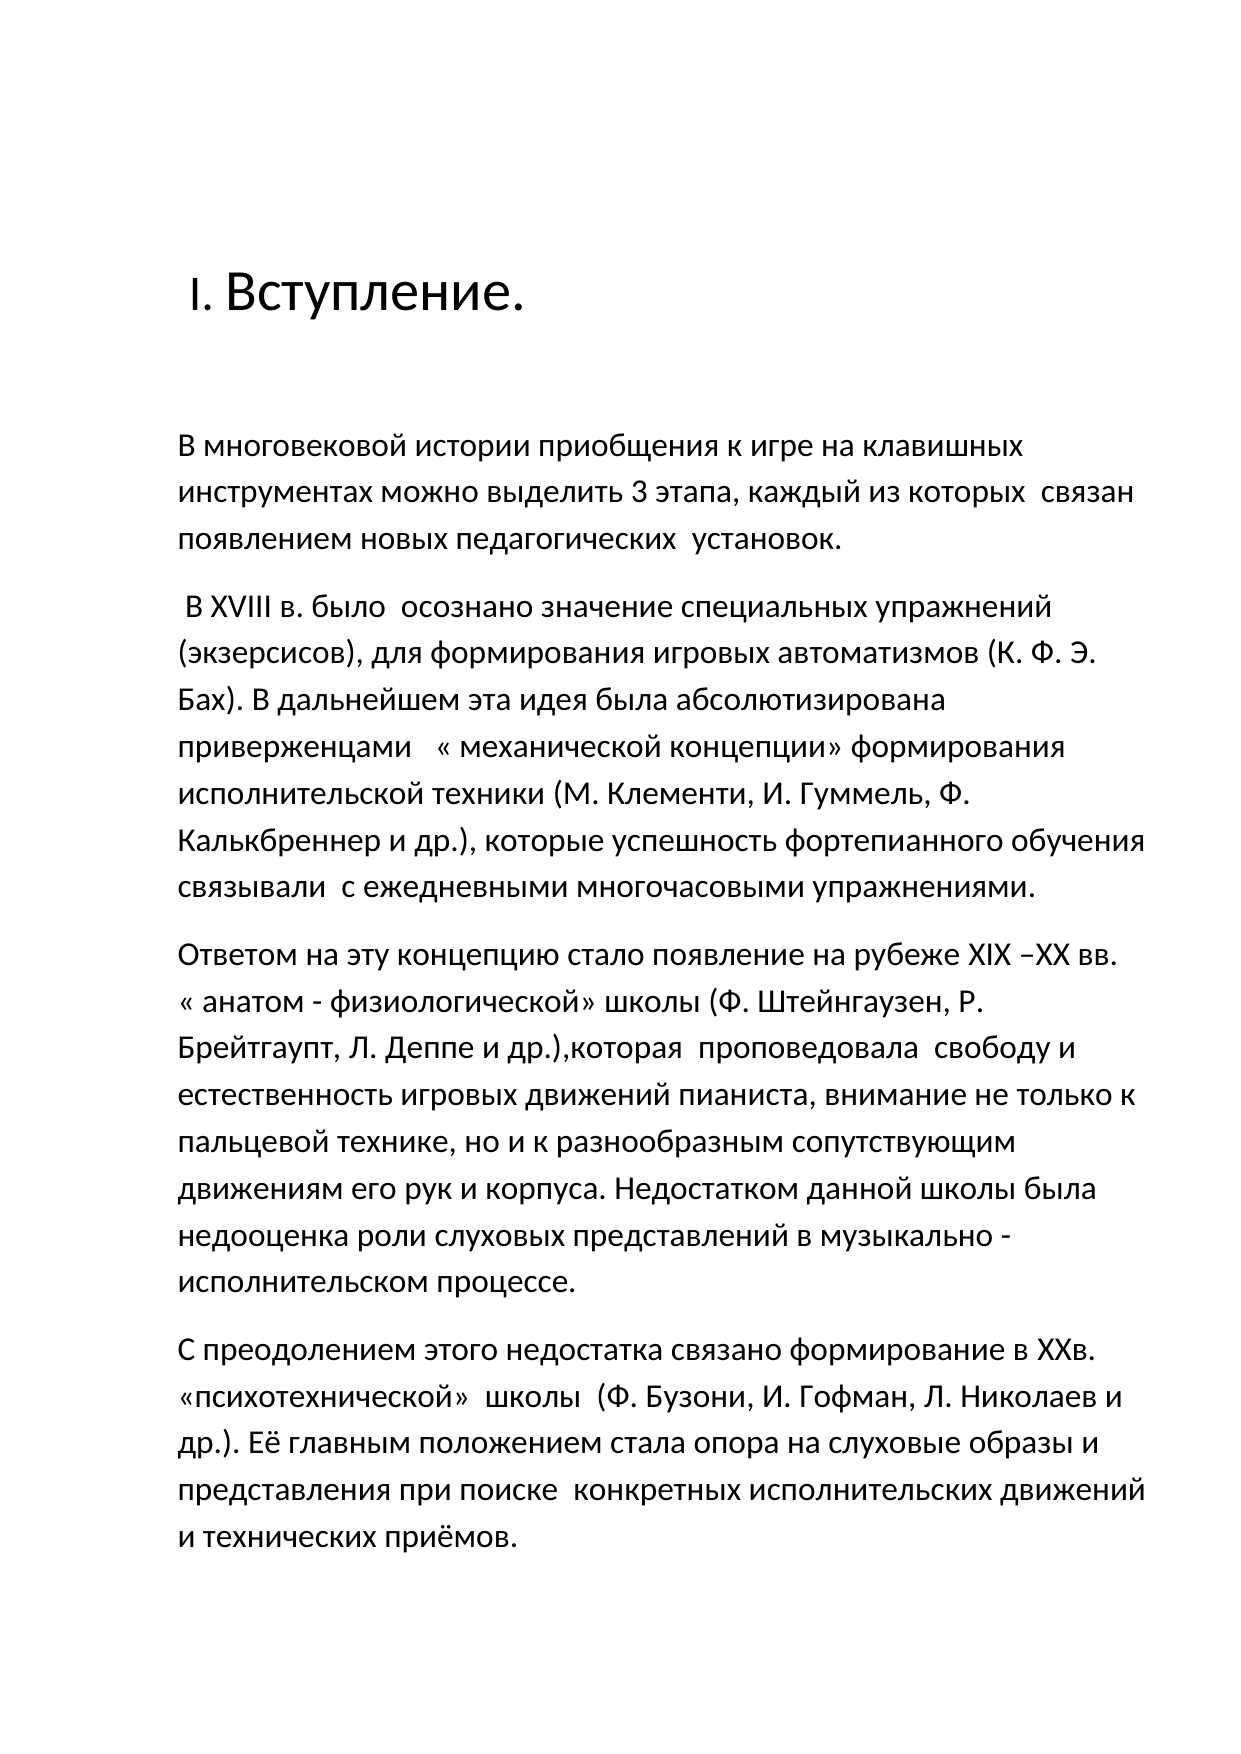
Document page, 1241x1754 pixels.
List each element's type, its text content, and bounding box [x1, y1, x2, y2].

text I. Вступление. [177, 253, 1152, 324]
text В XVIII в. было осознано значение специальных упражнений (экзерсисов), для формирования игровых автоматизмов (К. Ф. Э. Бах). В дальнейшем эта идея была абсолютизирована приверженцами « механической концепции» формирования исполнительской техники (М. Клементи, И. Гуммель, Ф. Калькбреннер и др.), которые успешность фортепианного обучения связывали с ежедневными многочасовыми упражнениями. [177, 585, 1152, 906]
text Ответом на эту концепцию стало появление на рубеже XIX –XX вв. « анатом - физиологической» школы (Ф. Штейнгаузен, Р. Брейтгаупт, Л. Деппе и др.),которая проповедовала свободу и естественность игровых движений пианиста, внимание не только к пальцевой технике, но и к разнообразным сопутствующим движениям его рук и корпуса. Недостатком данной школы была недооценка роли слуховых представлений в музыкально - исполнительском процессе. [177, 933, 1152, 1301]
text В многовековой истории приобщения к игре на клавишных инструментах можно выделить 3 этапа, каждый из которых связан появлением новых педагогических установок. [177, 424, 1152, 558]
text С преодолением этого недостатка связано формирование в XXв. «психотехнической» школы (Ф. Бузони, И. Гофман, Л. Николаев и др.). Её главным положением стала опора на слуховые образы и представления при поиске конкретных исполнительских движений и технических приёмов. [177, 1328, 1152, 1556]
